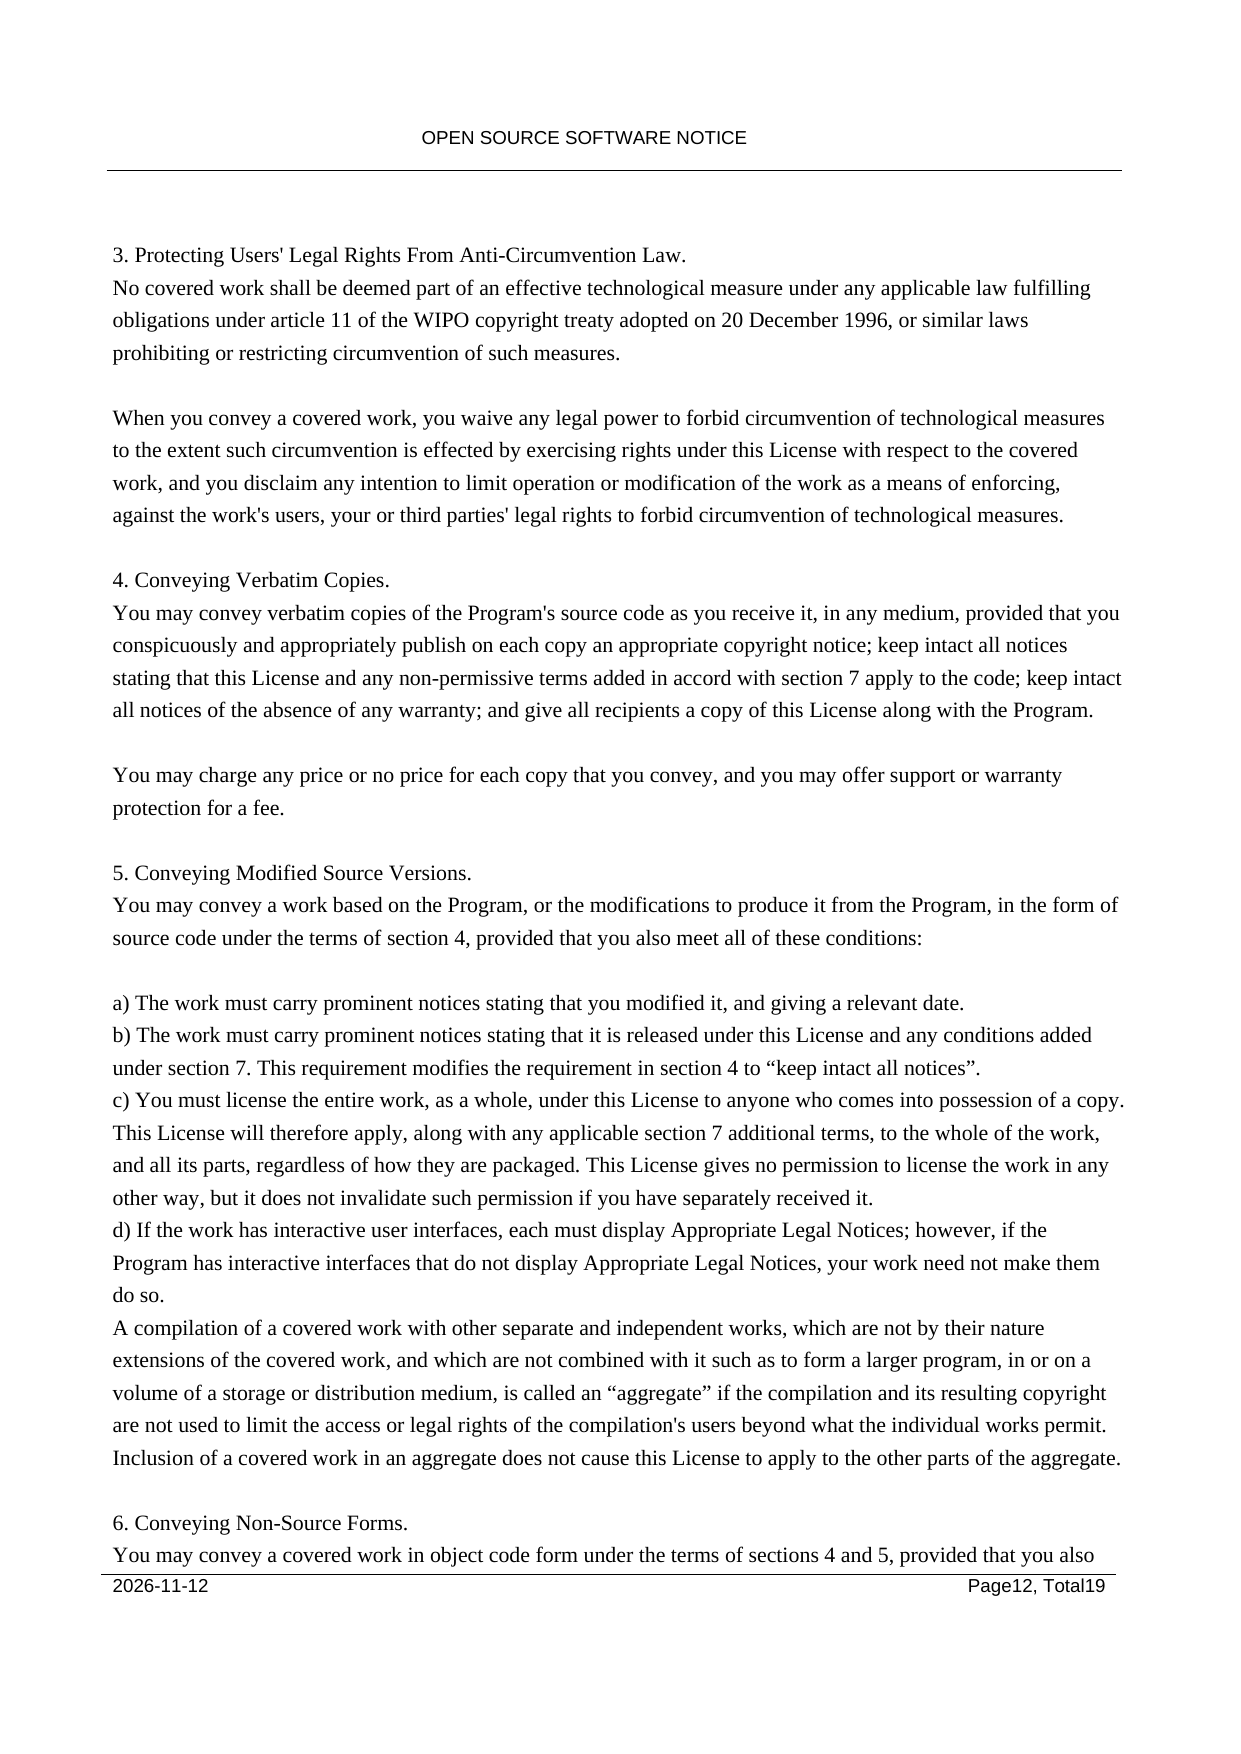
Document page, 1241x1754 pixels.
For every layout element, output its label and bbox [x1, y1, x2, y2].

text [112, 206, 1128, 1571]
